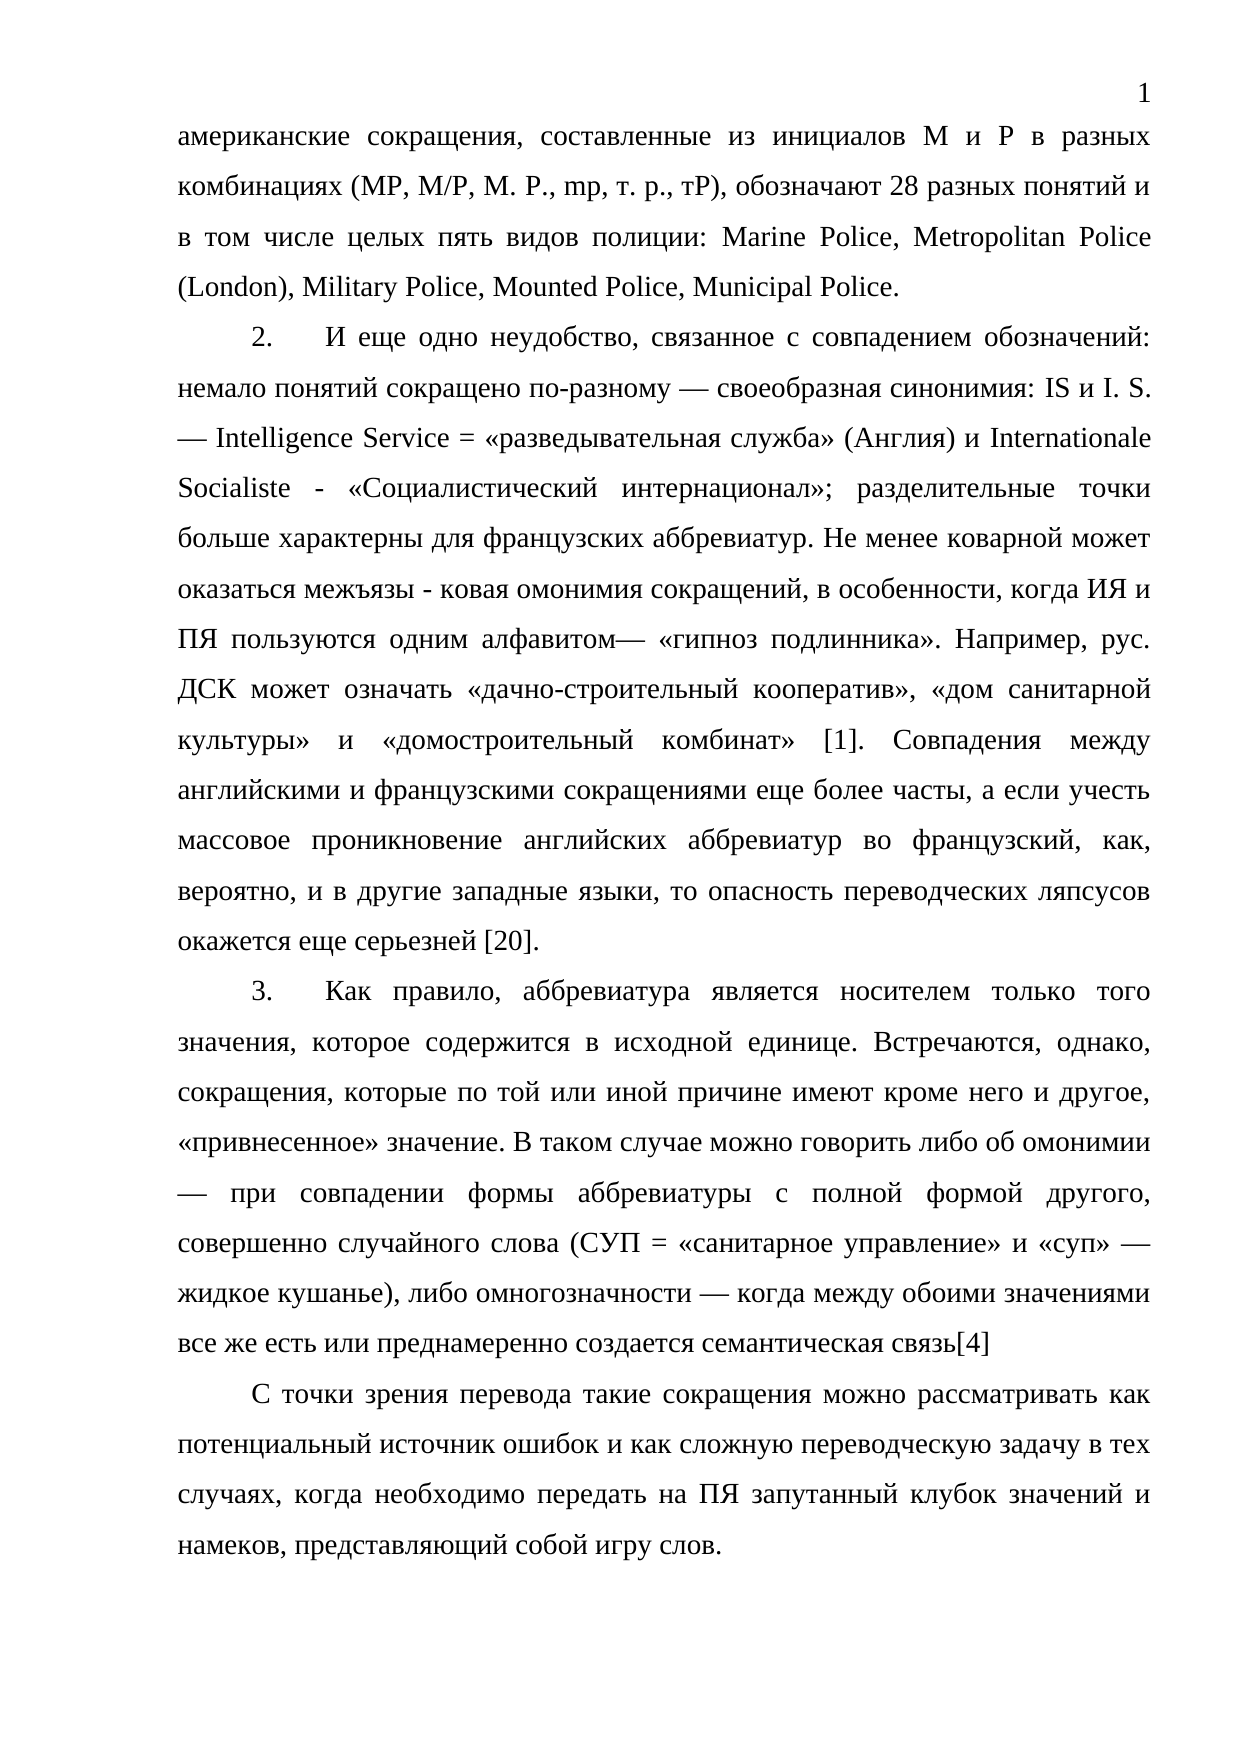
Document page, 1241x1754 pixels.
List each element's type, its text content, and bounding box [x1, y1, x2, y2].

text 3. Как правило, аббревиатура является носителем только того значения, которое содержится в исходной единице. Встречаются, однако, сокращения, которые по той или иной причине имеют кроме него и другое, «привнесенное» значение. В таком случае можно говорить либо об омонимии — при совпадении формы аббревиатуры с полной формой другого, совершенно случайного слова (СУП = «санитарное управление» и «суп» — жидкое кушанье), либо омногозначности — когда между обоими значениями все же есть или преднамеренно создается семантическая связь[4] [177, 973, 1152, 1359]
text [177, 118, 1152, 303]
text С точки зрения перевода такие сокращения можно рассматривать как потенциальный источник ошибок и как сложную переводческую задачу в тех случаях, когда необходимо передать на ПЯ запутанный клубок значений и намеков, представляющий собой игру слов. [177, 1376, 1152, 1560]
text 2. И еще одно неудобство, связанное с совпадением обозначений: немало понятий сокращено по-разному — своеобразная синонимия: IS и I. S. — Intelligence Service = «разведывательная служба» (Англия) и Internationale Socialiste - «Социалистический интернационал»; разделительные точки больше характерны для французских аббревиатур. Не менее коварной может оказаться межъязы - ковая омонимия сокращений, в особенности, когда ИЯ и ПЯ пользуются одним алфавитом— «гипноз подлинника». Например, рус. ДСК может означать «дачно-строительный кооператив», «дом санитарной культуры» и «домостроительный комбинат» [1]. Совпадения между английскими и французскими сокращениями еще более часты, а если учесть массовое проникновение английских аббревиатур во французский, как, вероятно, и в другие западные языки, то опасность переводческих ляпсусов окажется еще серьезней [20]. [177, 319, 1152, 957]
